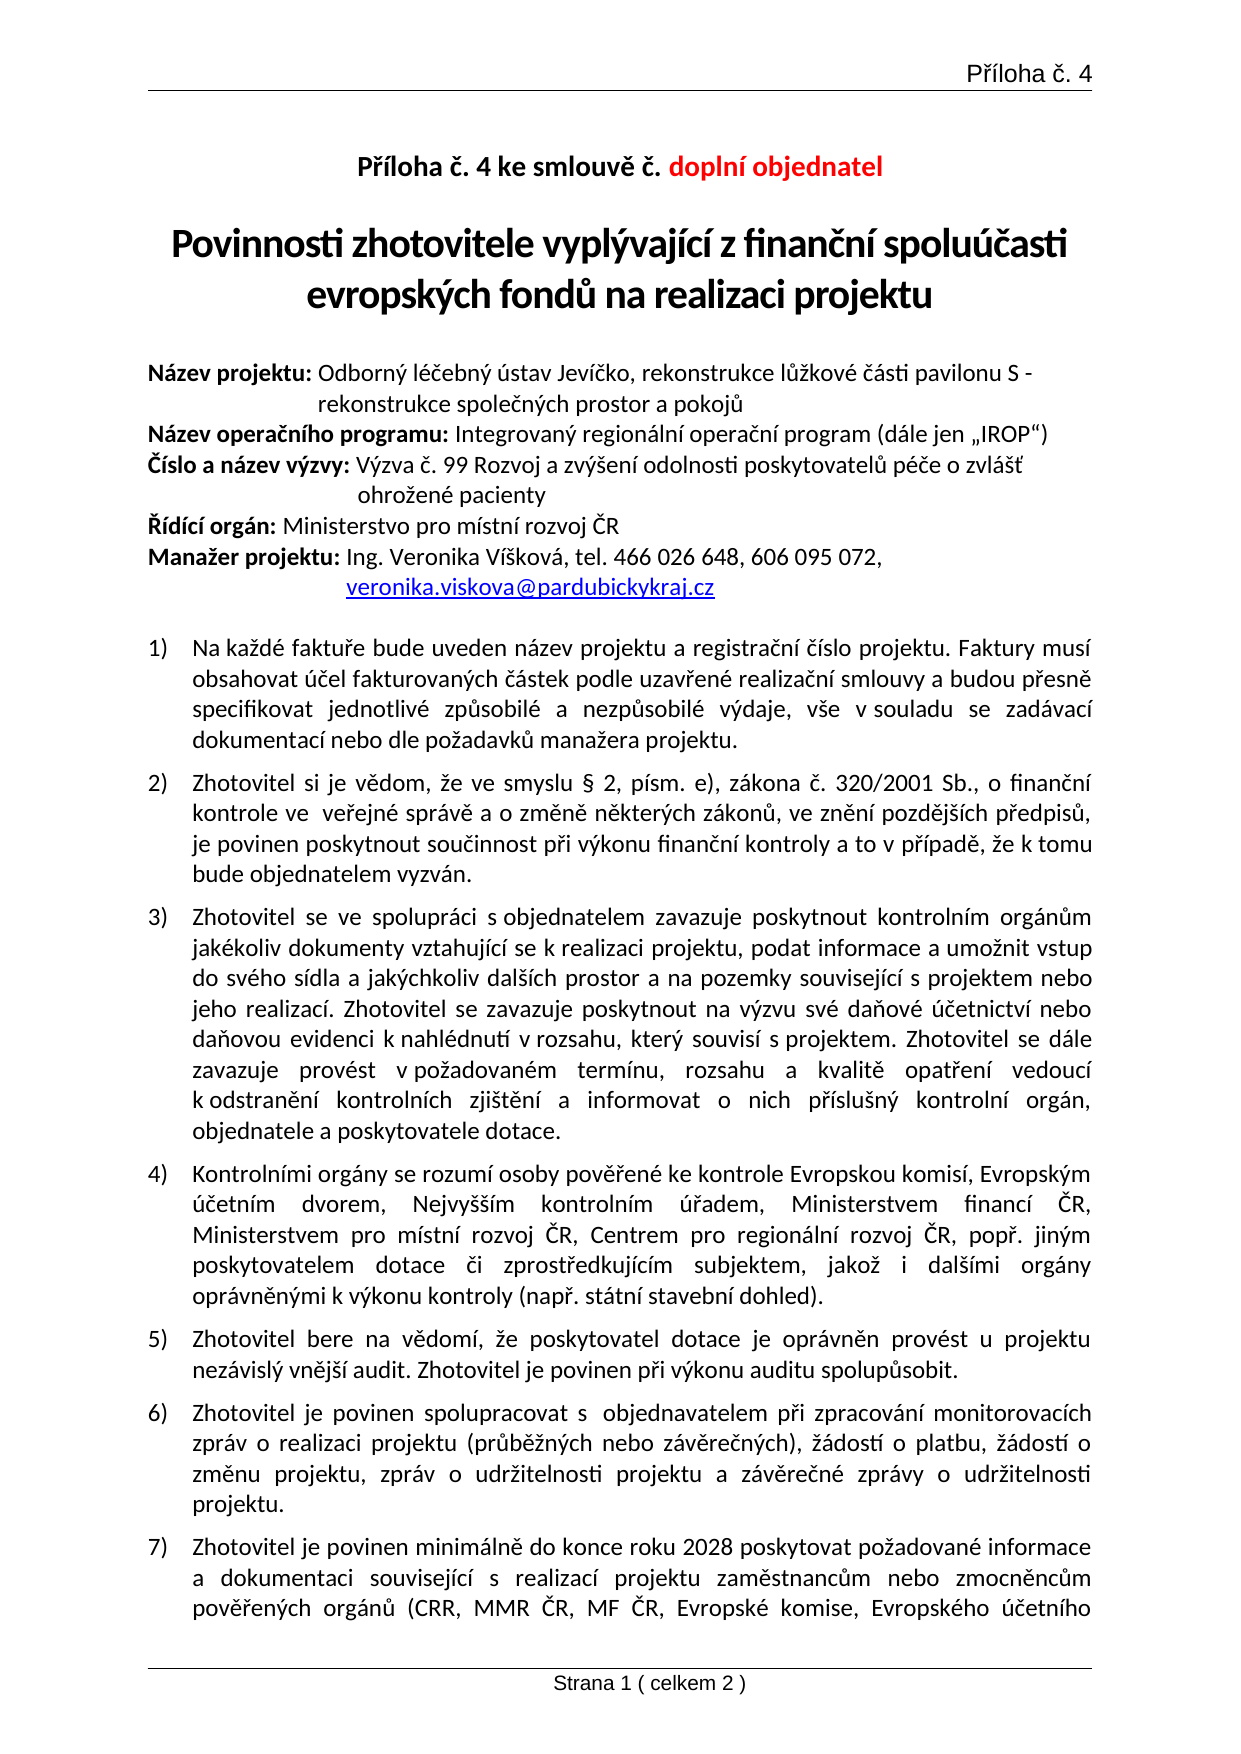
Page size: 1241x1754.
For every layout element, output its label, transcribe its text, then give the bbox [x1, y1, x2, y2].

list Kontrolními orgány se rozumí osoby pověřené ke kontrole Evropskou komisí, Evropským účetním dvorem, Nejvyšším kontrolním úřadem, Ministerstvem financí ČR, Ministerstvem pro místní rozvoj ČR, Centrem pro regionální rozvoj ČR, popř. jiným poskytovatelem dotace či zprostředkujícím subjektem, jakož i dalšími orgány oprávněnými k výkonu kontroly (např. státní stavební dohled). [148, 1158, 1092, 1311]
list Zhotovitel je povinen spolupracovat s objednavatelem při zpracování monitorovacích zpráv o realizaci projektu (průběžných nebo závěrečných), žádostí o platbu, žádostí o změnu projektu, zpráv o udržitelnosti projektu a závěrečné zprávy o udržitelnosti projektu. [148, 1397, 1092, 1519]
list Zhotovitel se ve spolupráci s objednatelem zavazuje poskytnout kontrolním orgánům jakékoliv dokumenty vztahující se k realizaci projektu, podat informace a umožnit vstup do svého sídla a jakýchkoliv dalších prostor a na pozemky související s projektem nebo jeho realizací. Zhotovitel se zavazuje poskytnout na výzvu své daňové účetnictví nebo daňovou evidenci k nahlédnutí v rozsahu, který souvisí s projektem. Zhotovitel se dále zavazuje provést v požadovaném termínu, rozsahu a kvalitě opatření vedoucí k odstranění kontrolních zjištění a informovat o nich příslušný kontrolní orgán, objednatele a poskytovatele dotace. [148, 901, 1092, 1146]
list Na každé faktuře bude uveden název projektu a registrační číslo projektu. Faktury musí obsahovat účel fakturovaných částek podle uzavřené realizační smlouvy a budou přesně specifikovat jednotlivé způsobilé a nezpůsobilé výdaje, vše v souladu se zadávací dokumentací nebo dle požadavků manažera projektu. [148, 632, 1092, 754]
text Název operačního programu: Integrovaný regionální operační program (dále jen „IROP“) [148, 419, 1095, 449]
text Číslo a název výzvy: Výzva č. 99 Rozvoj a zvýšení odolnosti poskytovatelů péče o zvlášť ohrožené pacienty [148, 449, 1095, 510]
text Řídící orgán: Ministerstvo pro místní rozvoj ČR [148, 510, 1095, 541]
title Povinnosti zhotovitele vyplývající z finanční spoluúčasti [148, 217, 1092, 268]
title evropských fondů na realizaci projektu [148, 268, 1092, 319]
list Zhotovitel si je vědom, že ve smyslu § 2, písm. e), zákona č. 320/2001 Sb., o finanční kontrole ve veřejné správě a o změně některých zákonů, ve znění pozdějších předpisů, je povinen poskytnout součinnost při výkonu finanční kontroly a to v případě, že k tomu bude objednatelem vyzván. [148, 767, 1092, 889]
list Zhotovitel bere na vědomí, že poskytovatel dotace je oprávněn provést u projektu nezávislý vnější audit. Zhotovitel je povinen při výkonu auditu spolupůsobit. [148, 1323, 1092, 1384]
text Název projektu: Odborný léčebný ústav Jevíčko, rekonstrukce lůžkové části pavilonu S - rekonstrukce společných prostor a pokojů [148, 358, 1095, 419]
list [148, 1531, 1092, 1623]
text Příloha č. 4 ke smlouvě č. doplní objednatel [148, 148, 1092, 183]
text Manažer projektu: Ing. Veronika Víšková, tel. 466 026 648, 606 095 072, veronika.viskova@pardubickykraj.cz [148, 541, 1095, 602]
